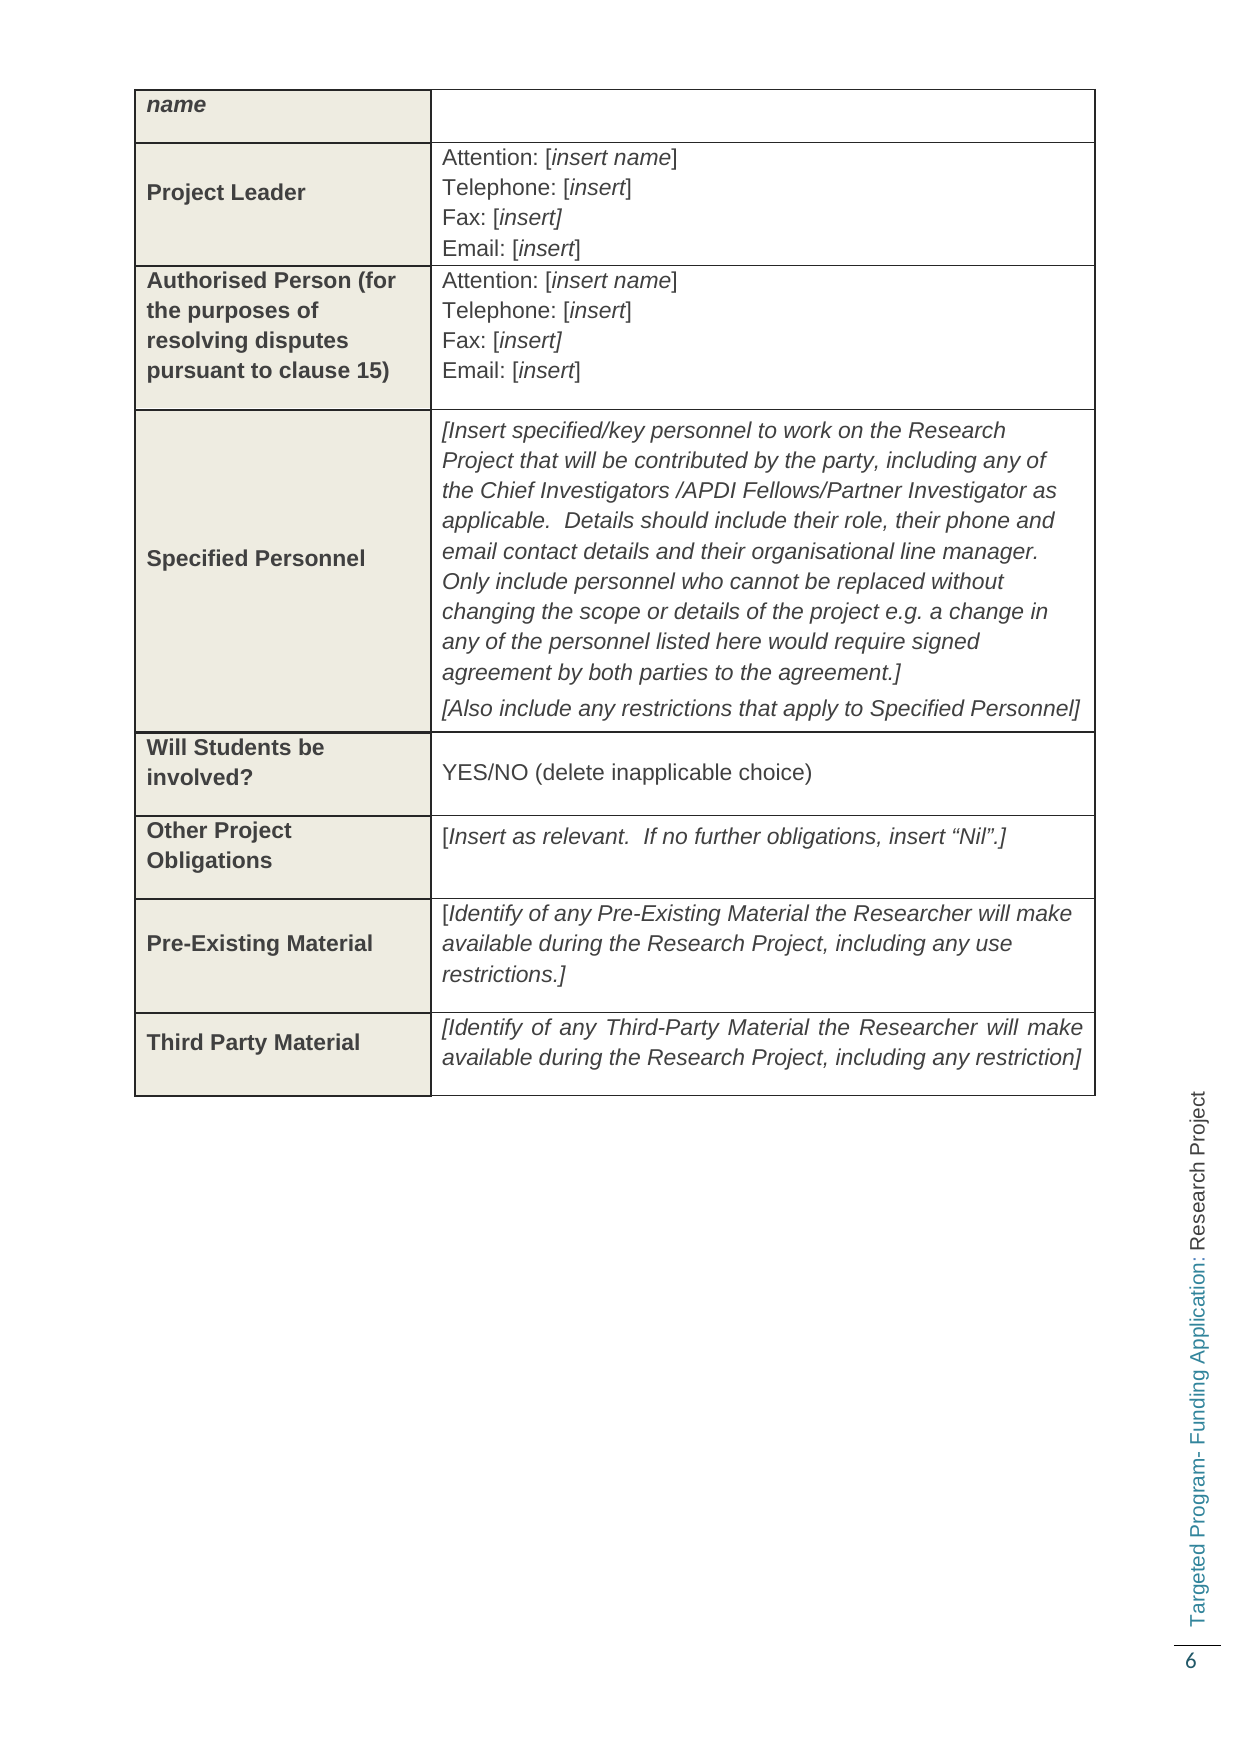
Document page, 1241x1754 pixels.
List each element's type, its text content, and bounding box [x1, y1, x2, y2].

table_cell [Identify of any Third-Party Material the Researcher will make available during the Research Project, including any restriction] [432, 1013, 1094, 1095]
table_cell Attention: [insert name] Telephone: [insert] Fax: [insert] Email: [insert] [432, 266, 1094, 408]
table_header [136, 91, 430, 142]
table_cell Authorised Person (for the purposes of resolving disputes pursuant to clause 15) [136, 267, 430, 408]
table_cell Attention: [insert name] Telephone: [insert] Fax: [insert] Email: [insert] [432, 143, 1094, 265]
table_cell Third Party Material [136, 1014, 430, 1095]
table_cell Specified Personnel [136, 411, 430, 731]
table_cell [Identify of any Pre-Existing Material the Researcher will make available during the Research Project, including any use restrictions.] [432, 899, 1094, 1012]
table_cell [Insert specified/key personnel to work on the Research Project that will be contributed by the party, including any of the Chief Investigators /APDI Fellows/Partner Investigator as applicable. Details should include their role, their phone and email contact details and their organisational line manager. Only include personnel who cannot be replaced without changing the scope or details of the project e.g. a change in any of the personnel listed here would require signed agreement by both parties to the agreement.] [Also include any restrictions that apply to Specified Personnel] [432, 410, 1094, 731]
table_cell Other Project Obligations [136, 817, 430, 898]
table_cell YES/NO (delete inapplicable choice) [432, 733, 1094, 815]
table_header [432, 90, 1094, 142]
table_cell Project Leader [136, 144, 430, 265]
table_cell [Insert as relevant. If no further obligations, insert “Nil”.] [432, 816, 1094, 898]
table_cell Will Students be involved? [136, 734, 430, 815]
table_cell Pre-Existing Material [136, 900, 430, 1012]
